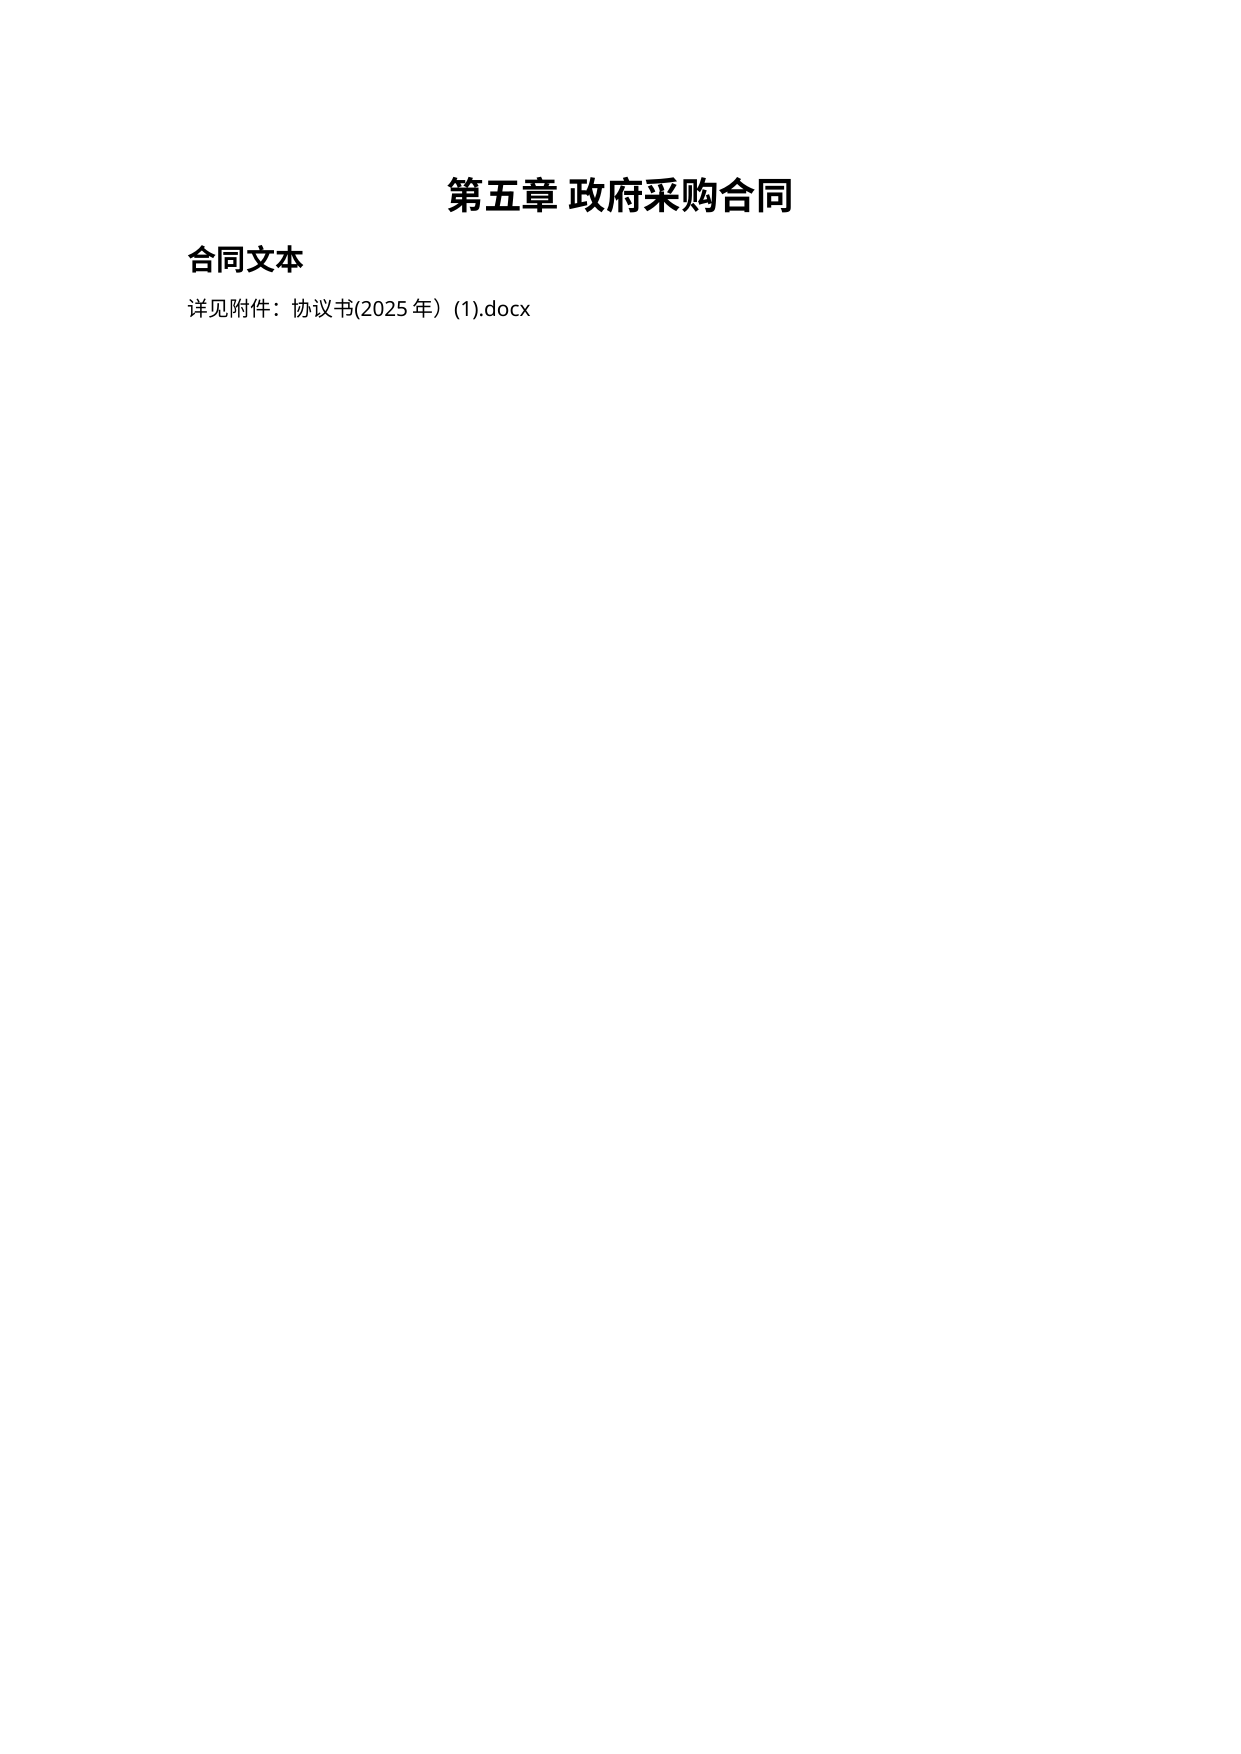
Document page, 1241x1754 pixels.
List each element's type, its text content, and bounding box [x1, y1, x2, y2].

text 详见附件：协议书(2025年）(1).docx [187, 292, 1053, 324]
text 第五章 政府采购合同 [187, 162, 1053, 227]
text 合同文本 [187, 227, 1053, 292]
